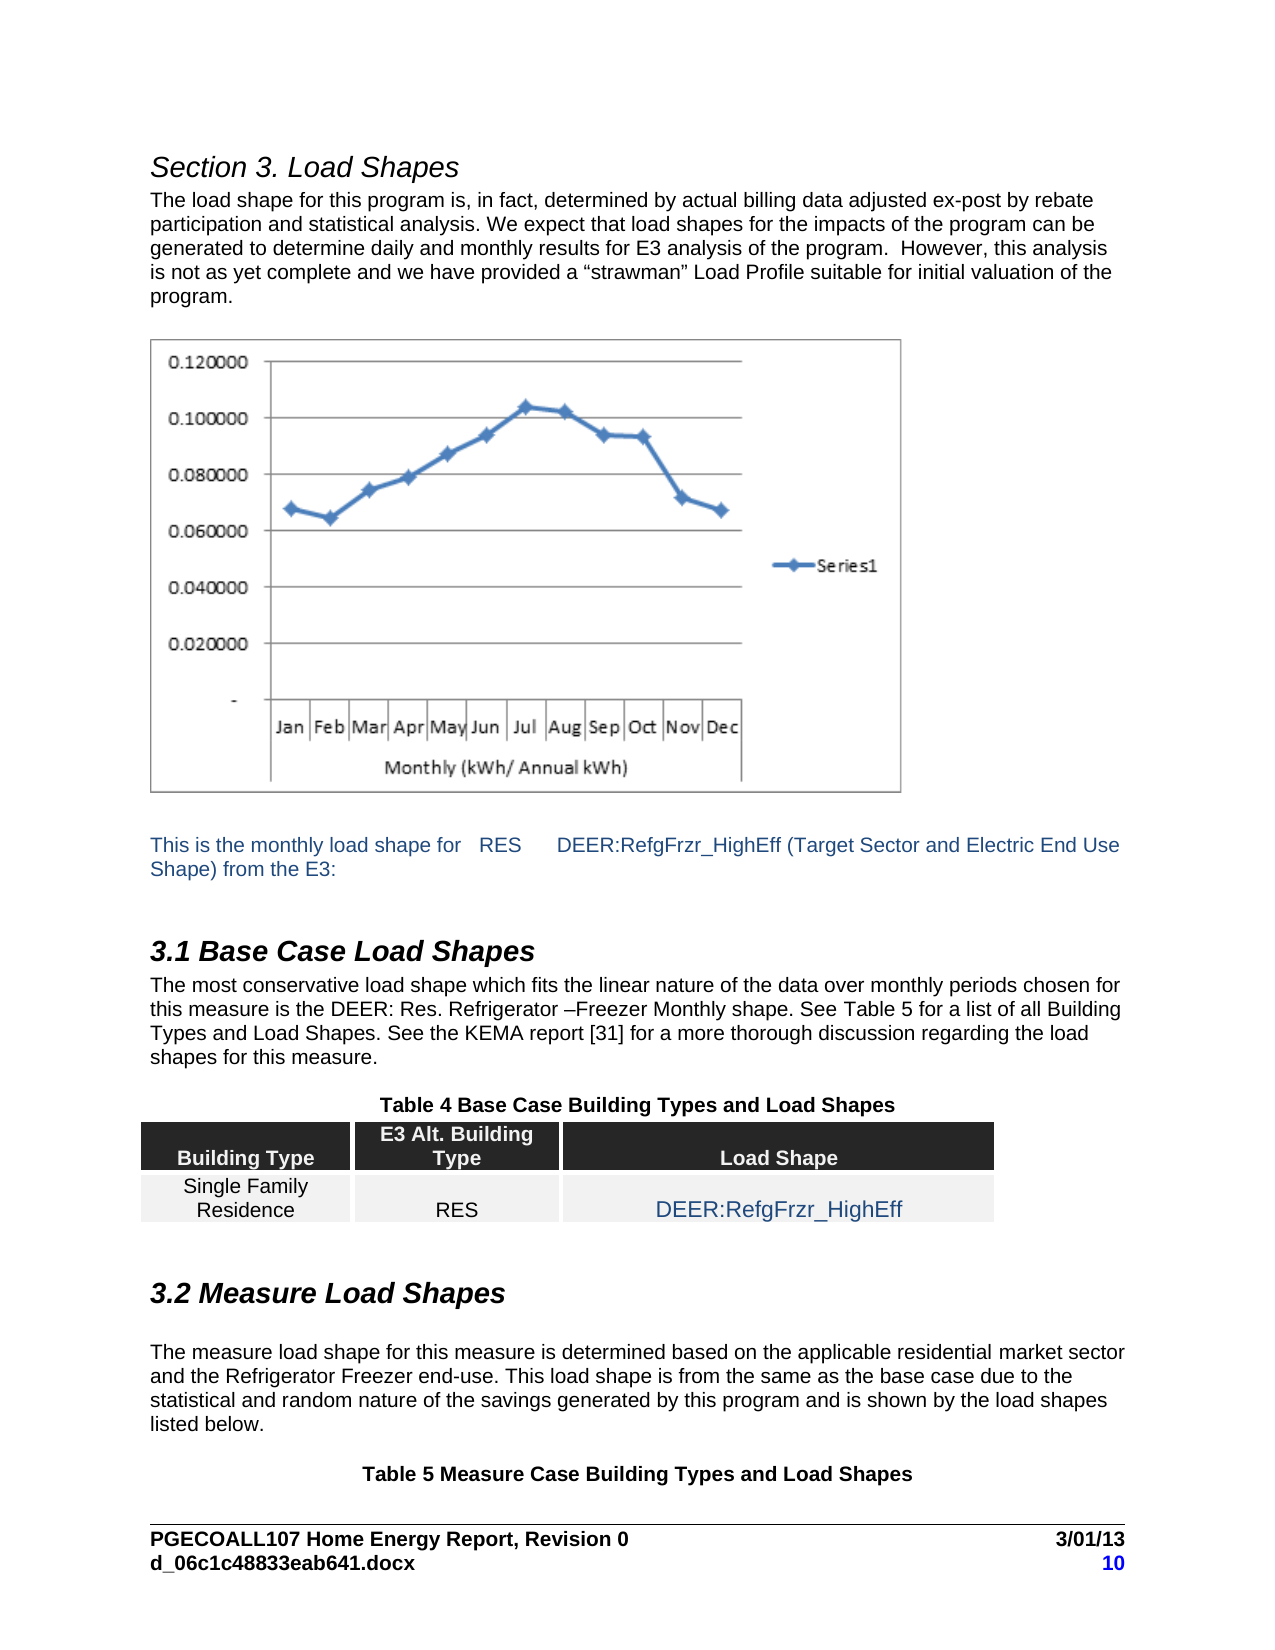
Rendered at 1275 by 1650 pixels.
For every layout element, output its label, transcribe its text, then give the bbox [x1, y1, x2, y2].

table_cell Single Family Residence [141, 1175, 350, 1222]
table_cell DEER:RefgFrzr_HighEff [563, 1175, 994, 1222]
picture [150, 339, 902, 793]
table_header E3 Alt. Building Type [355, 1122, 559, 1170]
text The load shape for this program is, in fact, determined by actual billing data adjusted ex-post by rebate participation and statistical analysis. We expect that load shapes for the impacts of the program can be generated to determine daily and monthly results for E3 analysis of the program. However, this analysis is not as yet complete and we have provided a “strawman” Load Profile suitable for initial valuation of the program. [150, 188, 1125, 307]
text The measure load shape for this measure is determined based on the applicable residential market sector and the Refrigerator Freezer end-use. This load shape is from the same as the base case due to the statistical and random nature of the savings generated by this program and is shown by the load shapes listed below. [150, 1340, 1125, 1436]
subtitle 3.2 Measure Load Shapes [150, 1276, 1125, 1309]
text Section 3. Load Shapes [150, 150, 1125, 183]
text This is the monthly load shape for RES DEER:RefgFrzr_HighEff (Target Sector and Electric End Use Shape) from the E3: [150, 832, 1125, 880]
table_header Load Shape [563, 1122, 994, 1170]
table_cell RES [355, 1175, 559, 1222]
table_header Building Type [141, 1122, 350, 1170]
subtitle 3.1 Base Case Load Shapes [150, 933, 1125, 967]
